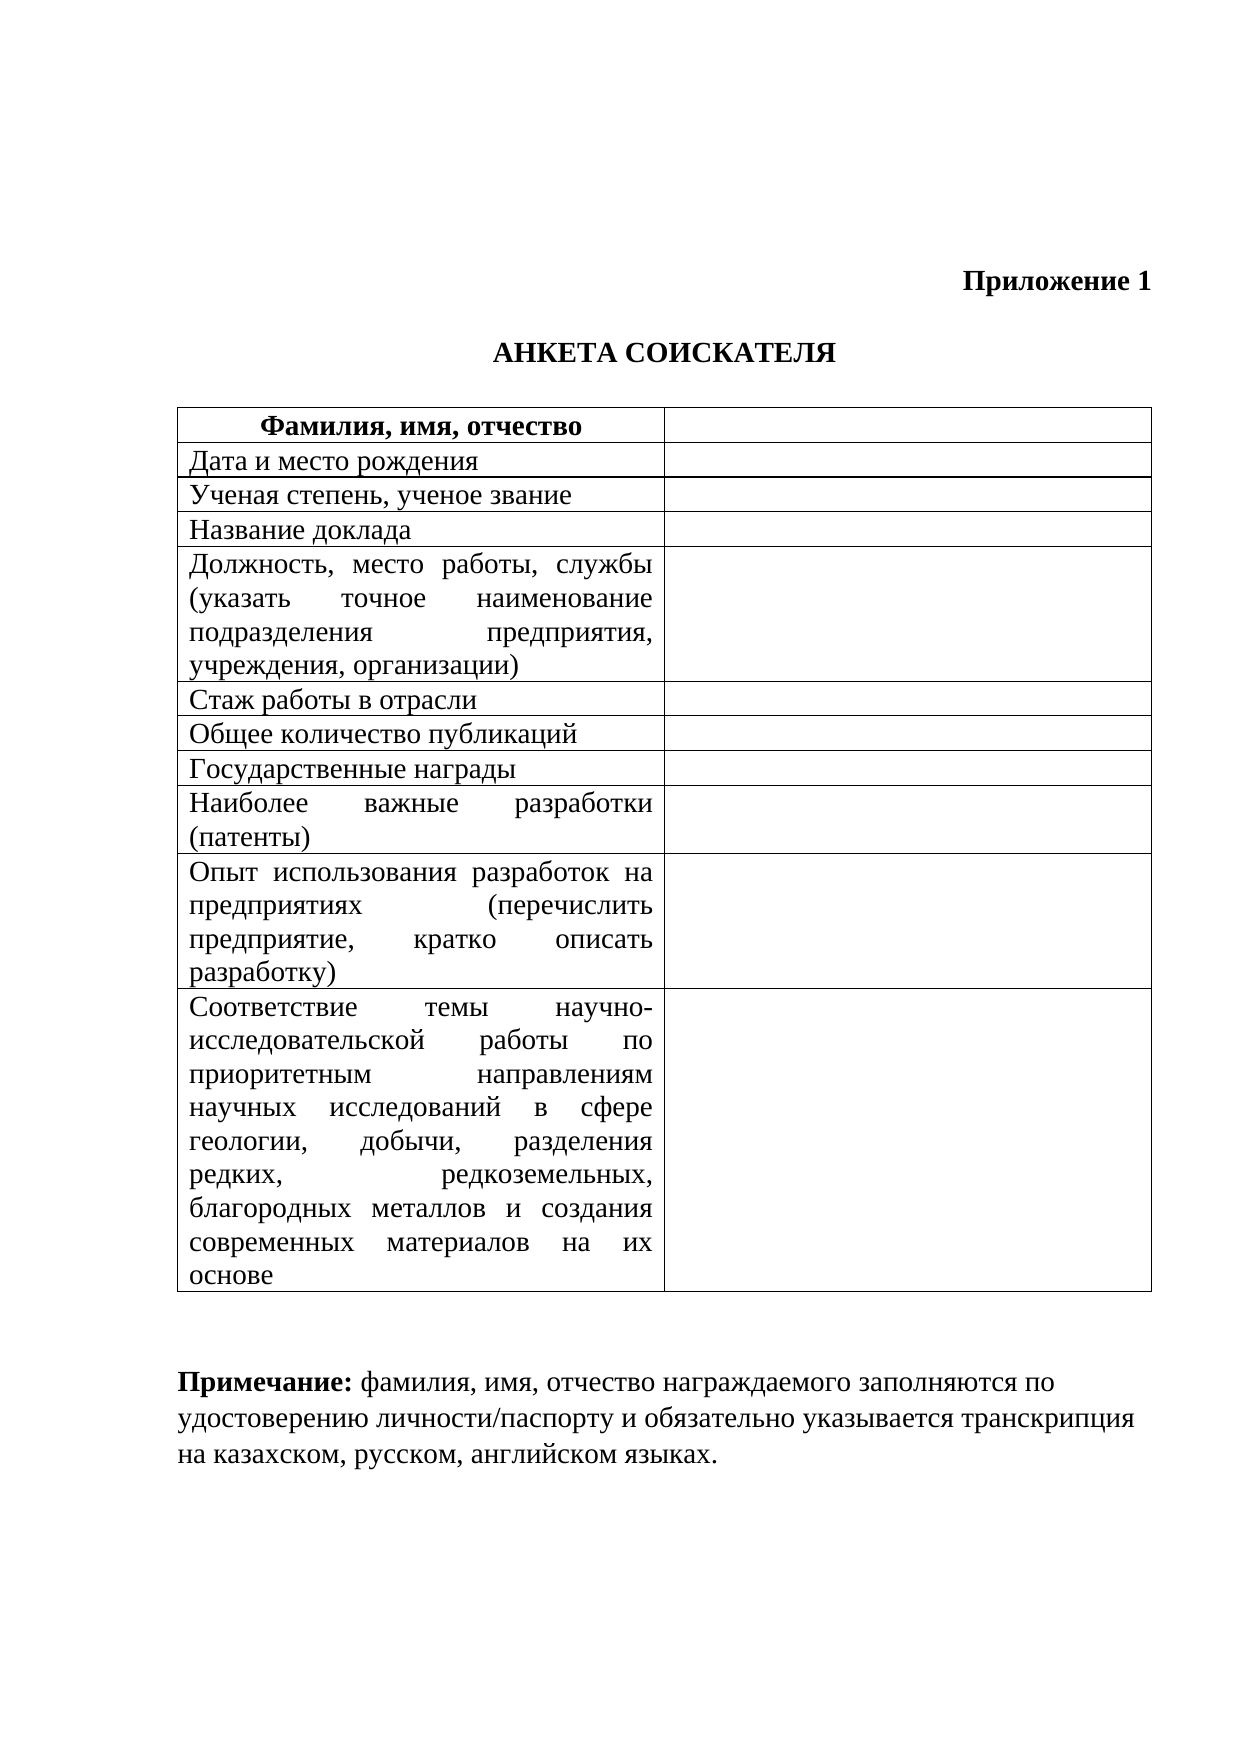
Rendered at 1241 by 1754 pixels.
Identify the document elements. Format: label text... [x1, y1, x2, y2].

table_header [665, 408, 1151, 442]
table_header Фамилия, имя, отчество [178, 408, 664, 442]
table_cell [665, 547, 1151, 681]
table_cell [665, 716, 1151, 750]
table_cell [665, 751, 1151, 784]
table_cell Общее количество публикаций [178, 716, 664, 750]
text АНКЕТА СОИСКАТЕЛЯ [177, 335, 1152, 368]
table_cell [665, 786, 1151, 853]
table_cell [665, 854, 1151, 988]
table_cell [665, 989, 1151, 1291]
table_cell Государственные награды [178, 751, 664, 784]
table_cell Соответствие темы научно-исследовательской работы по приоритетным направлениям научных исследований в сфере геологии, добычи, разделения редких, редкоземельных, благородных металлов и создания современных материалов на их основе [178, 989, 664, 1291]
table_cell [665, 682, 1151, 715]
text Примечание: фамилия, имя, отчество награждаемого заполняются по удостоверению личности/паспорту и обязательно указывается транскрипция на казахском, русском, английском языках. [177, 1364, 1152, 1470]
text Приложение 1 [177, 263, 1152, 296]
table_cell Стаж работы в отрасли [178, 682, 664, 715]
table_cell [665, 478, 1151, 511]
table_cell Наиболее важные разработки (патенты) [178, 786, 664, 853]
table_cell [665, 512, 1151, 546]
table_cell Название доклада [178, 512, 664, 546]
table_cell [665, 443, 1151, 476]
table_cell Должность, место работы, службы (указать точное наименование подразделения предприятия, учреждения, организации) [178, 547, 664, 681]
table_cell Ученая степень, ученое звание [178, 478, 664, 511]
table_cell Опыт использования разработок на предприятиях (перечислить предприятие, кратко описать разработку) [178, 854, 664, 988]
table_cell Дата и место рождения [178, 443, 664, 476]
